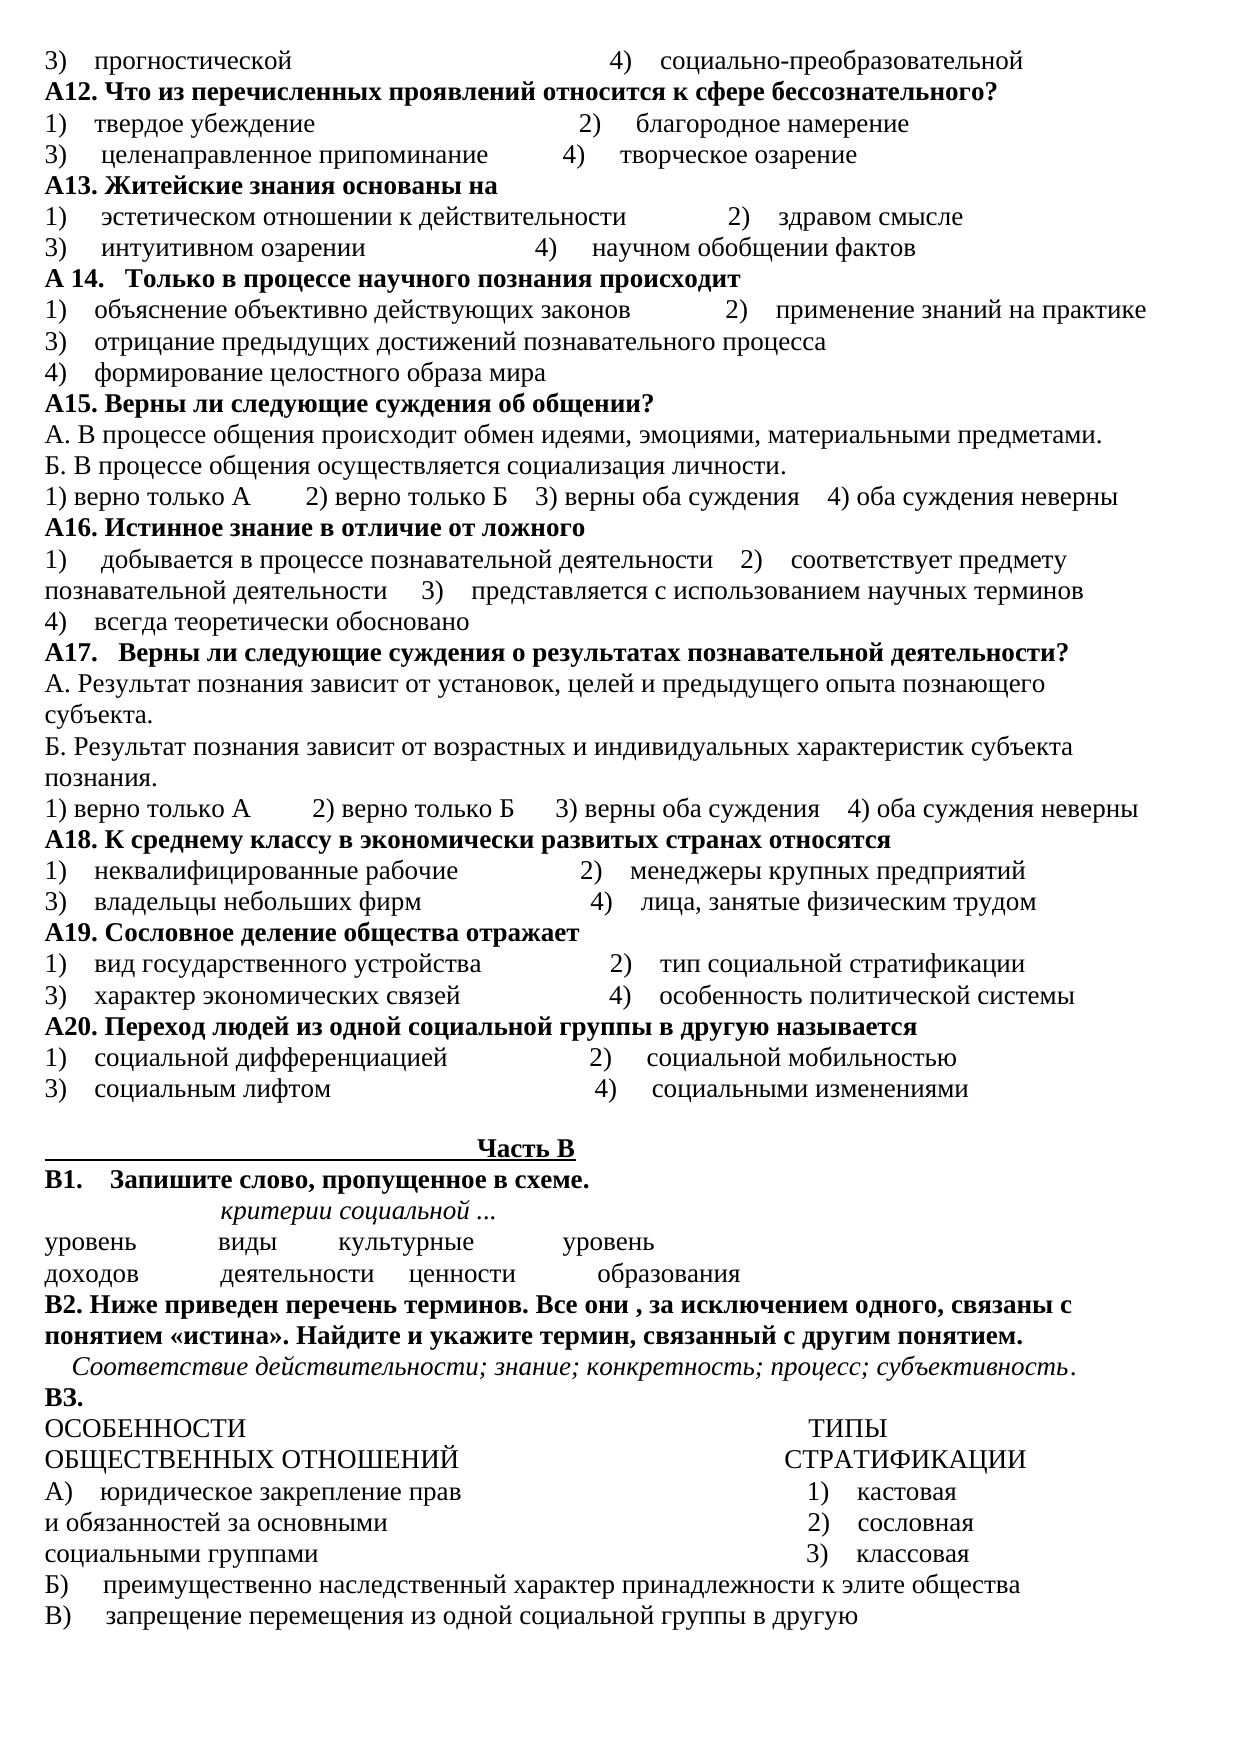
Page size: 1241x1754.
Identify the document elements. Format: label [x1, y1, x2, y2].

text [44, 44, 1152, 1132]
text [44, 1132, 1152, 1630]
